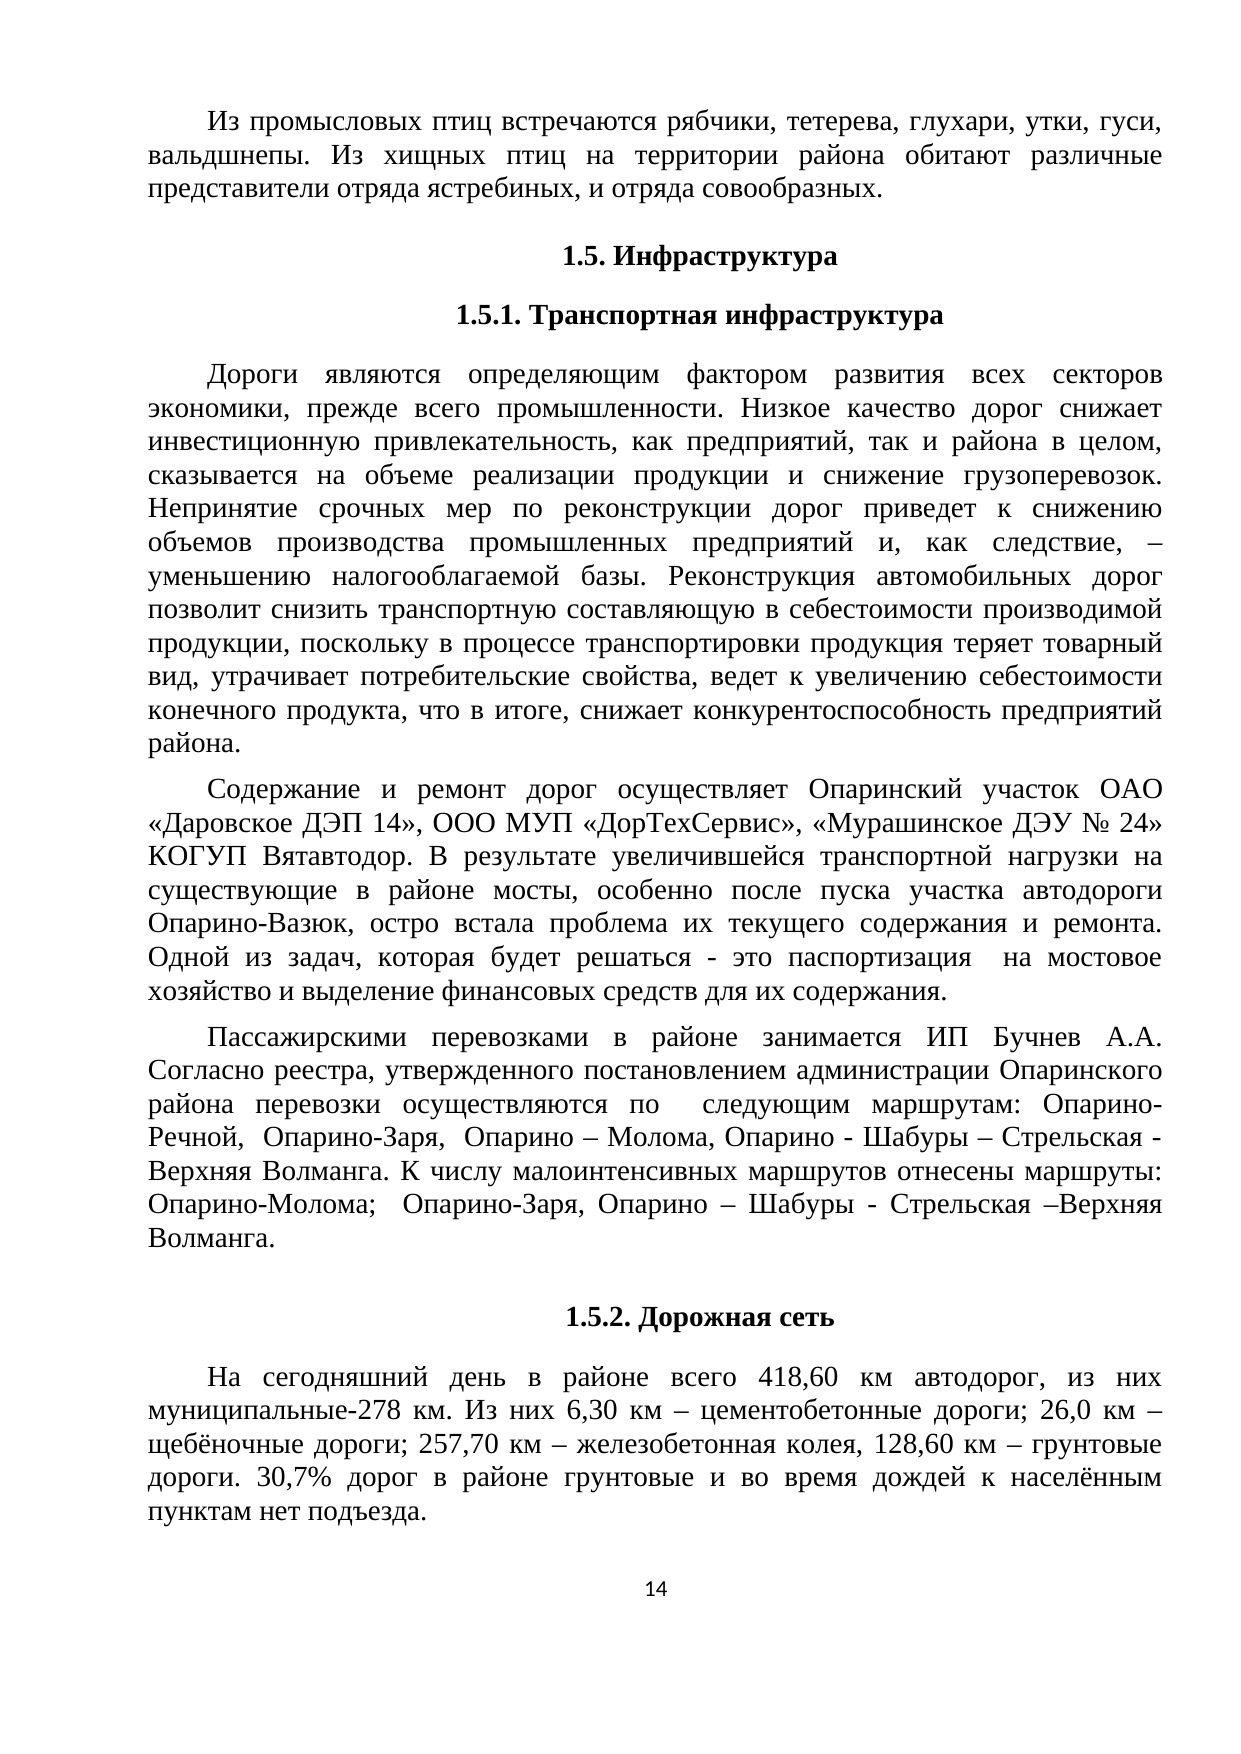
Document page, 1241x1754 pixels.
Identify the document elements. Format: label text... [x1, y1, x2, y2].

text 1.5.2. Дорожная сеть [236, 1299, 1163, 1333]
text Дороги являются определяющим фактором развития всех секторов экономики, прежде всего промышленности. Низкое качество дорог снижает инвестиционную привлекательность, как предприятий, так и района в целом, сказывается на объеме реализации продукции и снижение грузоперевозок. Непринятие срочных мер по реконструкции дорог приведет к снижению объемов производства промышленных предприятий и, как следствие, – уменьшению налогооблагаемой базы. Реконструкция автомобильных дорог позволит снизить транспортную составляющую в себестоимости производимой продукции, поскольку в процессе транспортировки продукция теряет товарный вид, утрачивает потребительские свойства, ведет к увеличению себестоимости конечного продукта, что в итоге, снижает конкурентоспособность предприятий района. [148, 356, 1163, 759]
text 1.5.1. Транспортная инфраструктура [236, 297, 1163, 331]
text Содержание и ремонт дорог осуществляет Опаринский участок ОАО «Даровское ДЭП 14», ООО МУП «ДорТехСервис», «Мурашинское ДЭУ № 24» КОГУП Вятавтодор. В результате увеличившейся транспортной нагрузки на существующие в районе мосты, особенно после пуска участка автодороги Опарино-Вазюк, остро встала проблема их текущего содержания и ремонта. Одной из задач, которая будет решаться - это паспортизация на мостовое хозяйство и выделение финансовых средств для их содержания. [148, 771, 1163, 1006]
text На сегодняшний день в районе всего 418,60 км автодорог, из них муниципальные-278 км. Из них 6,30 км – цементобетонные дороги; 26,0 км – щебёночные дороги; 257,70 км – железобетонная колея, 128,60 км – грунтовые дороги. 30,7% дорог в районе грунтовые и во время дождей к населённым пунктам нет подъезда. [148, 1359, 1163, 1527]
text 1.5. Инфраструктура [236, 238, 1163, 271]
text Пассажирскими перевозками в районе занимается ИП Бучнев А.А. Согласно реестра, утвержденного постановлением администрации Опаринского района перевозки осуществляются по следующим маршрутам: Опарино- Речной, Опарино-Заря, Опарино – Молома, Опарино - Шабуры – Стрельская - Верхняя Волманга. К числу малоинтенсивных маршрутов отнесены маршруты: Опарино-Молома; Опарино-Заря, Опарино – Шабуры - Стрельская –Верхняя Волманга. [148, 1019, 1163, 1253]
text Из промысловых птиц встречаются рябчики, тетерева, глухари, утки, гуси, вальдшнепы. Из хищных птиц на территории района обитают различные представители отряда ястребиных, и отряда совообразных. [148, 103, 1163, 204]
